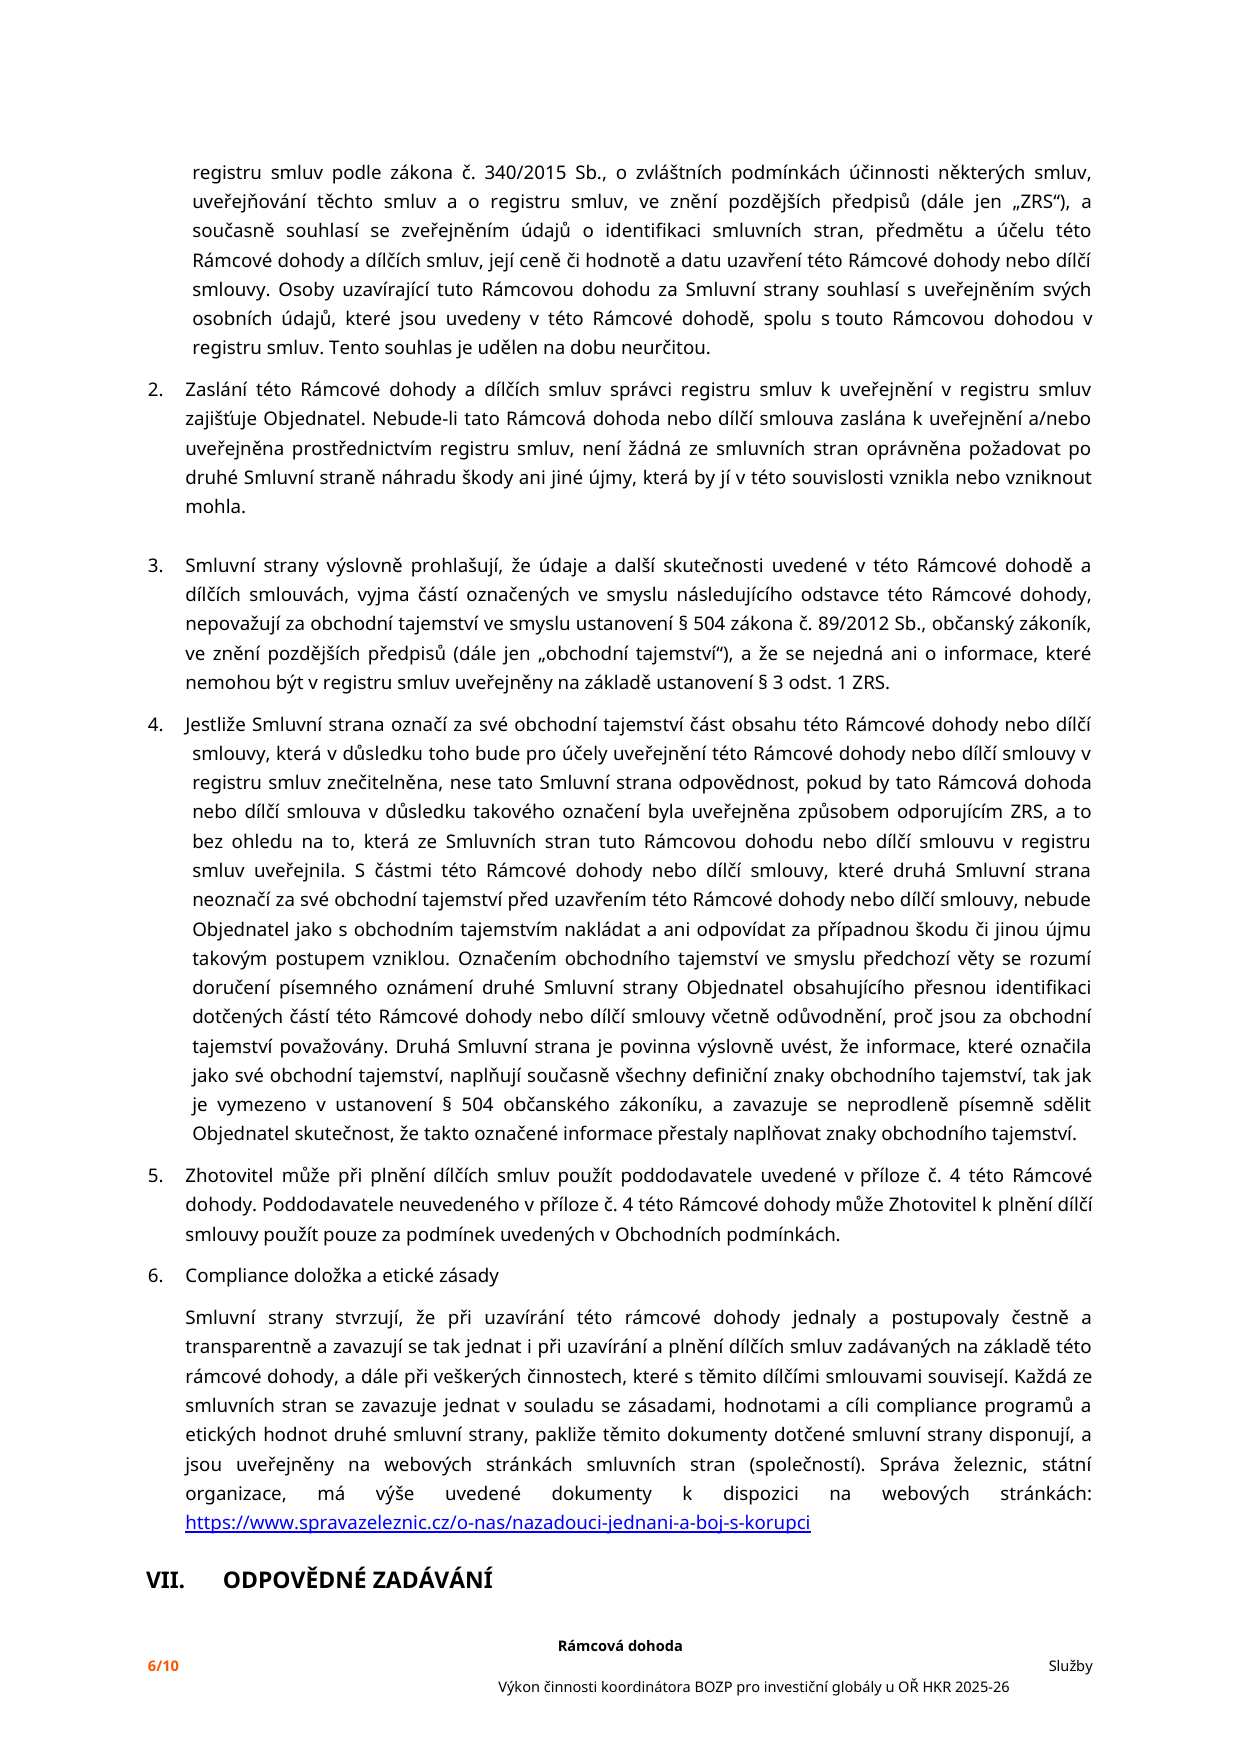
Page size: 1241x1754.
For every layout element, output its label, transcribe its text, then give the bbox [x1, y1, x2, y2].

list Compliance doložka a etické zásady [148, 1263, 1093, 1288]
list Jestliže Smluvní strana označí za své obchodní tajemství část obsahu této Rámcové dohody nebo dílčí smlouvy, která v důsledku toho bude pro účely uveřejnění této Rámcové dohody nebo dílčí smlouvy v registru smluv znečitelněna, nese tato Smluvní strana odpovědnost, pokud by tato Rámcová dohoda nebo dílčí smlouva v důsledku takového označení byla uveřejněna způsobem odporujícím ZRS, a to bez ohledu na to, která ze Smluvních stran tuto Rámcovou dohodu nebo dílčí smlouvu v registru smluv uveřejnila. S částmi této Rámcové dohody nebo dílčí smlouvy, které druhá Smluvní strana neoznačí za své obchodní tajemství před uzavřením této Rámcové dohody nebo dílčí smlouvy, nebude Objednatel jako s obchodním tajemstvím nakládat a ani odpovídat za případnou škodu či jinou újmu takovým postupem vzniklou. Označením obchodního tajemství ve smyslu předchozí věty se rozumí doručení písemného oznámení druhé Smluvní strany Objednatel obsahujícího přesnou identifikaci dotčených částí této Rámcové dohody nebo dílčí smlouvy včetně odůvodnění, proč jsou za obchodní tajemství považovány. Druhá Smluvní strana je povinna výslovně uvést, že informace, které označila jako své obchodní tajemství, naplňují současně všechny definiční znaky obchodního tajemství, tak jak je vymezeno v ustanovení § 504 občanského zákoníku, a zavazuje se neprodleně písemně sdělit Objednatel skutečnost, že takto označené informace přestaly naplňovat znaky obchodního tajemství. [148, 711, 1093, 1146]
list ODPOVĚDNÉ ZADÁVÁNÍ [185, 1564, 1093, 1595]
list Smluvní strany výslovně prohlašují, že údaje a další skutečnosti uvedené v této Rámcové dohodě a dílčích smlouvách, vyjma částí označených ve smyslu následujícího odstavce této Rámcové dohody, nepovažují za obchodní tajemství ve smyslu ustanovení § 504 zákona č. 89/2012 Sb., občanský zákoník, ve znění pozdějších předpisů (dále jen „obchodní tajemství“), a že se nejedná ani o informace, které nemohou být v registru smluv uveřejněny na základě ustanovení § 3 odst. 1 ZRS. [148, 552, 1093, 695]
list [148, 159, 1093, 360]
list Zhotovitel může při plnění dílčích smluv použít poddodavatele uvedené v příloze č. 4 této Rámcové dohody. Poddodavatele neuvedeného v příloze č. 4 této Rámcové dohody může Zhotovitel k plnění dílčí smlouvy použít pouze za podmínek uvedených v Obchodních podmínkách. [148, 1162, 1093, 1247]
list Zaslání této Rámcové dohody a dílčích smluv správci registru smluv k uveřejnění v registru smluv zajišťuje Objednatel. Nebude-li tato Rámcová dohoda nebo dílčí smlouva zaslána k uveřejnění a/nebo uveřejněna prostřednictvím registru smluv, není žádná ze smluvních stran oprávněna požadovat po druhé Smluvní straně náhradu škody ani jiné újmy, která by jí v této souvislosti vznikla nebo vzniknout mohla. [148, 376, 1093, 519]
list Smluvní strany stvrzují, že při uzavírání této rámcové dohody jednaly a postupovaly čestně a transparentně a zavazují se tak jednat i při uzavírání a plnění dílčích smluv zadávaných na základě této rámcové dohody, a dále při veškerých činnostech, které s těmito dílčími smlouvami souvisejí. Každá ze smluvních stran se zavazuje jednat v souladu se zásadami, hodnotami a cíli compliance programů a etických hodnot druhé smluvní strany, pakliže těmito dokumenty dotčené smluvní strany disponují, a jsou uveřejněny na webových stránkách smluvních stran (společností). Správa železnic, státní organizace, má výše uvedené dokumenty k dispozici na webových stránkách: https://www.spravazeleznic.cz/o-nas/nazadouci-jednani-a-boj-s-korupci [185, 1304, 1093, 1535]
